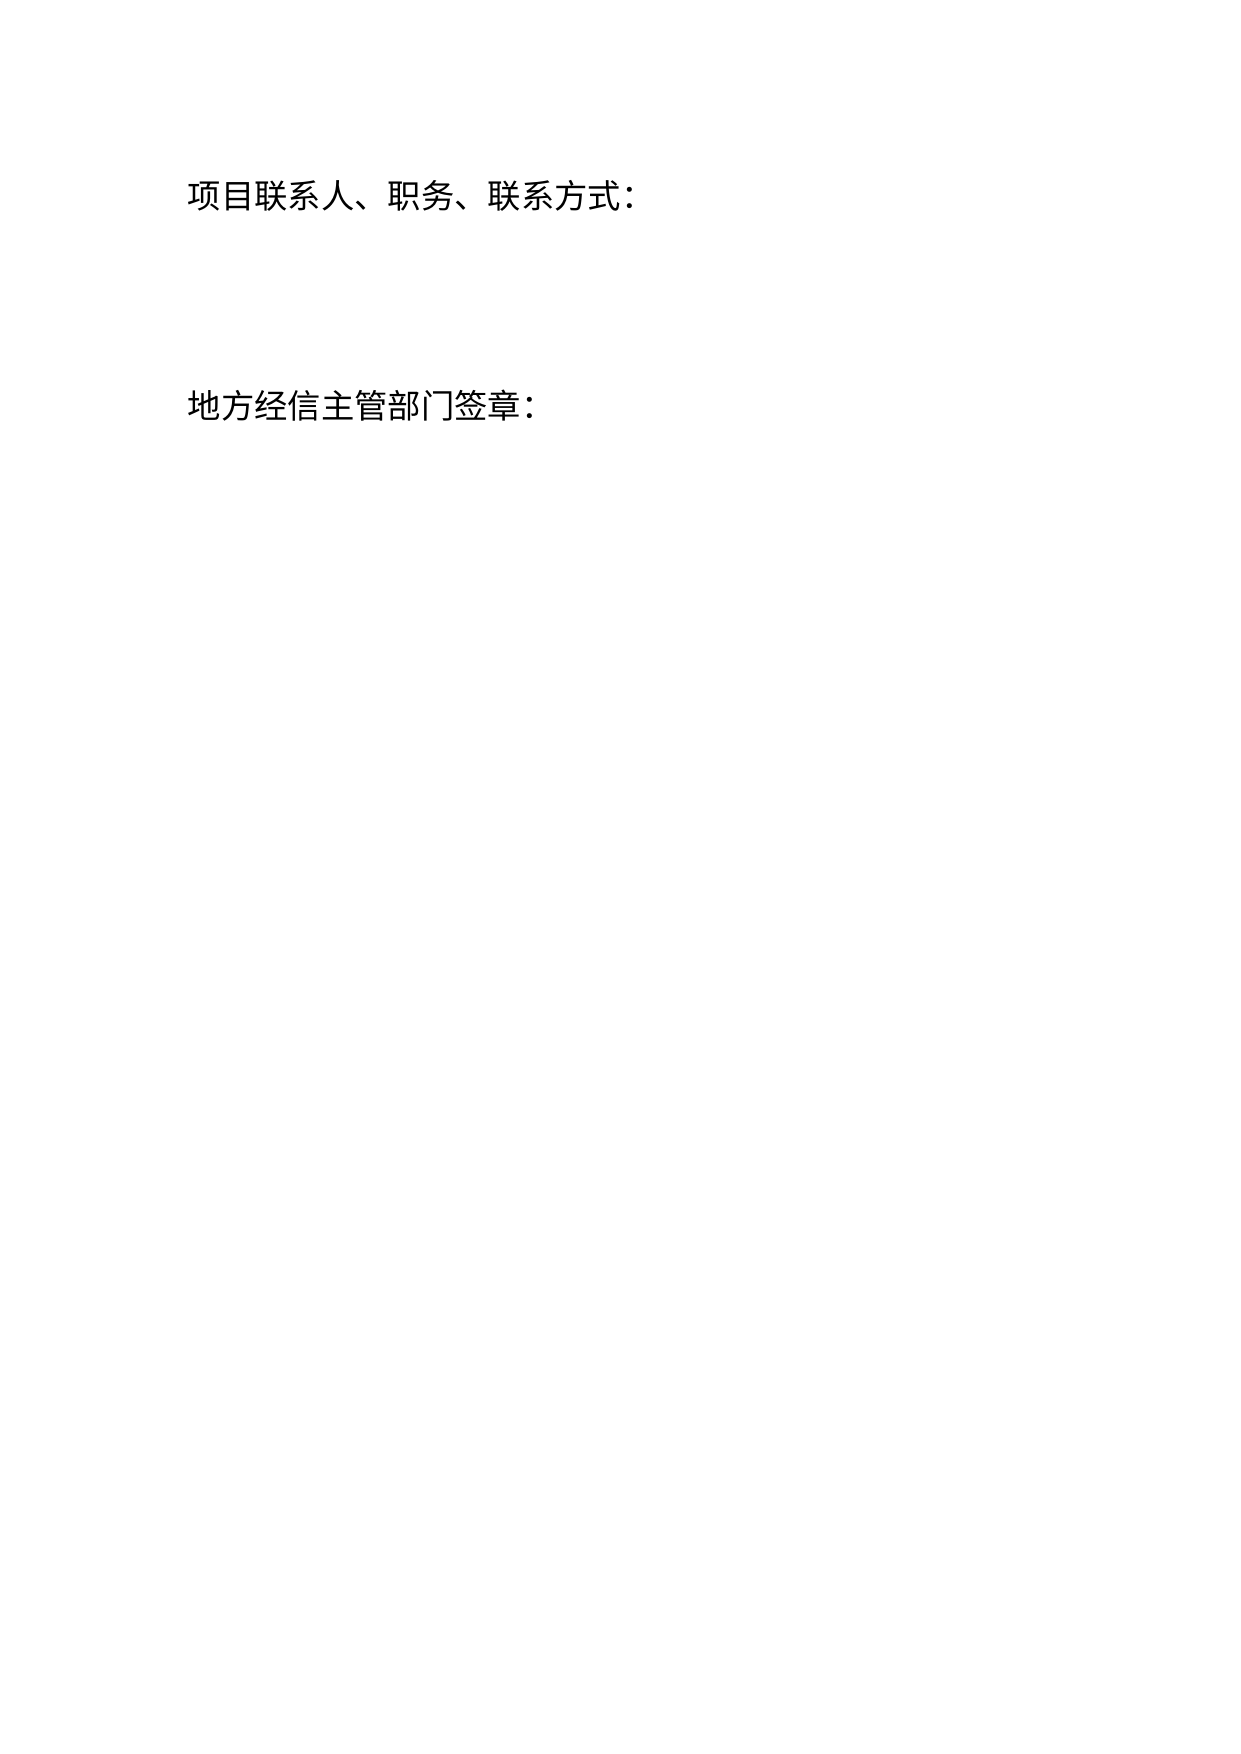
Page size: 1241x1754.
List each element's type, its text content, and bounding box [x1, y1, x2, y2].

text 项目联系人、职务、联系方式： [187, 162, 1053, 227]
text 地方经信主管部门签章： [187, 372, 1053, 437]
